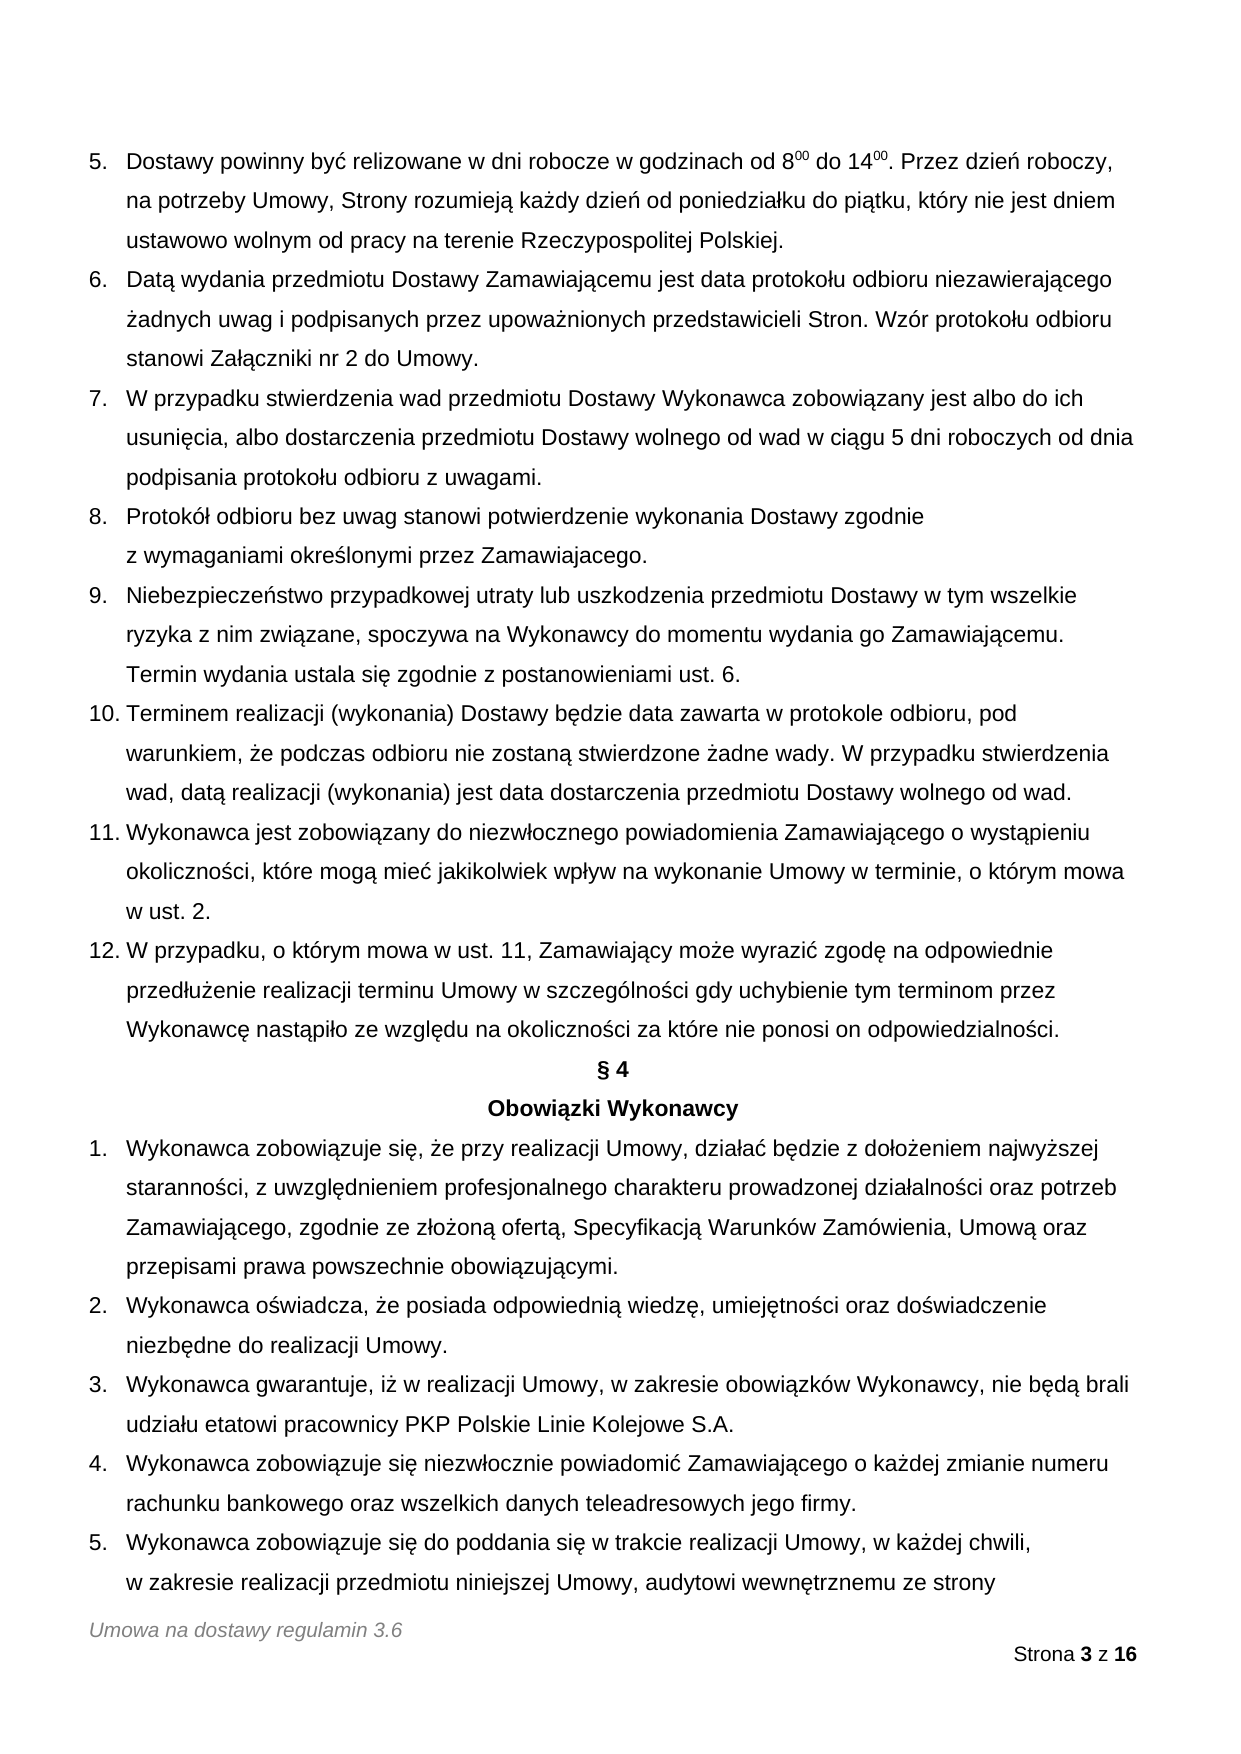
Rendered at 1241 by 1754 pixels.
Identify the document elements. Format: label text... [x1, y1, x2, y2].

list Protokół odbioru bez uwag stanowi potwierdzenie wykonania Dostawy zgodnie z wymaganiami określonymi przez Zamawiajacego. [89, 503, 1137, 569]
list Wykonawca jest zobowiązany do niezwłocznego powiadomienia Zamawiającego o wystąpieniu okoliczności, które mogą mieć jakikolwiek wpływ na wykonanie Umowy w terminie, o którym mowa w ust. 2. [89, 819, 1137, 924]
list Wykonawca oświadcza, że posiada odpowiednią wiedzę, umiejętności oraz doświadczenie niezbędne do realizacji Umowy. [89, 1292, 1137, 1358]
text Obowiązki Wykonawcy [89, 1095, 1137, 1121]
text § 4 [89, 1056, 1137, 1082]
list Niebezpieczeństwo przypadkowej utraty lub uszkodzenia przedmiotu Dostawy w tym wszelkie ryzyka z nim związane, spoczywa na Wykonawcy do momentu wydania go Zamawiającemu. Termin wydania ustala się zgodnie z postanowieniami ust. 6. [89, 582, 1137, 687]
list Wykonawca gwarantuje, iż w realizacji Umowy, w zakresie obowiązków Wykonawcy, nie będą brali udziału etatowi pracownicy PKP Polskie Linie Kolejowe S.A. [89, 1371, 1137, 1437]
list W przypadku, o którym mowa w ust. 11, Zamawiający może wyrazić zgodę na odpowiednie przedłużenie realizacji terminu Umowy w szczególności gdy uchybienie tym terminom przez Wykonawcę nastąpiło ze względu na okoliczności za które nie ponosi on odpowiedzialności. [89, 937, 1137, 1042]
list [89, 1529, 1137, 1595]
list Datą wydania przedmiotu Dostawy Zamawiającemu jest data protokołu odbioru niezawierającego żadnych uwag i podpisanych przez upoważnionych przedstawicieli Stron. Wzór protokołu odbioru stanowi Załączniki nr 2 do Umowy. [89, 266, 1137, 371]
list Wykonawca zobowiązuje się, że przy realizacji Umowy, działać będzie z dołożeniem najwyższej staranności, z uwzględnieniem profesjonalnego charakteru prowadzonej działalności oraz potrzeb Zamawiającego, zgodnie ze złożoną ofertą, Specyfikacją Warunków Zamówienia, Umową oraz przepisami prawa powszechnie obowiązującymi. [89, 1134, 1137, 1279]
list Terminem realizacji (wykonania) Dostawy będzie data zawarta w protokole odbioru, pod warunkiem, że podczas odbioru nie zostaną stwierdzone żadne wady. W przypadku stwierdzenia wad, datą realizacji (wykonania) jest data dostarczenia przedmiotu Dostawy wolnego od wad. [89, 700, 1137, 806]
list Wykonawca zobowiązuje się niezwłocznie powiadomić Zamawiającego o każdej zmianie numeru rachunku bankowego oraz wszelkich danych teleadresowych jego firmy. [89, 1450, 1137, 1516]
list Dostawy powinny być relizowane w dni robocze w godzinach od 800 do 1400. Przez dzień roboczy, na potrzeby Umowy, Strony rozumieją każdy dzień od poniedziałku do piątku, który nie jest dniem ustawowo wolnym od pracy na terenie Rzeczypospolitej Polskiej. [89, 148, 1137, 253]
list W przypadku stwierdzenia wad przedmiotu Dostawy Wykonawca zobowiązany jest albo do ich usunięcia, albo dostarczenia przedmiotu Dostawy wolnego od wad w ciągu 5 dni roboczych od dnia podpisania protokołu odbioru z uwagami. [89, 384, 1137, 490]
